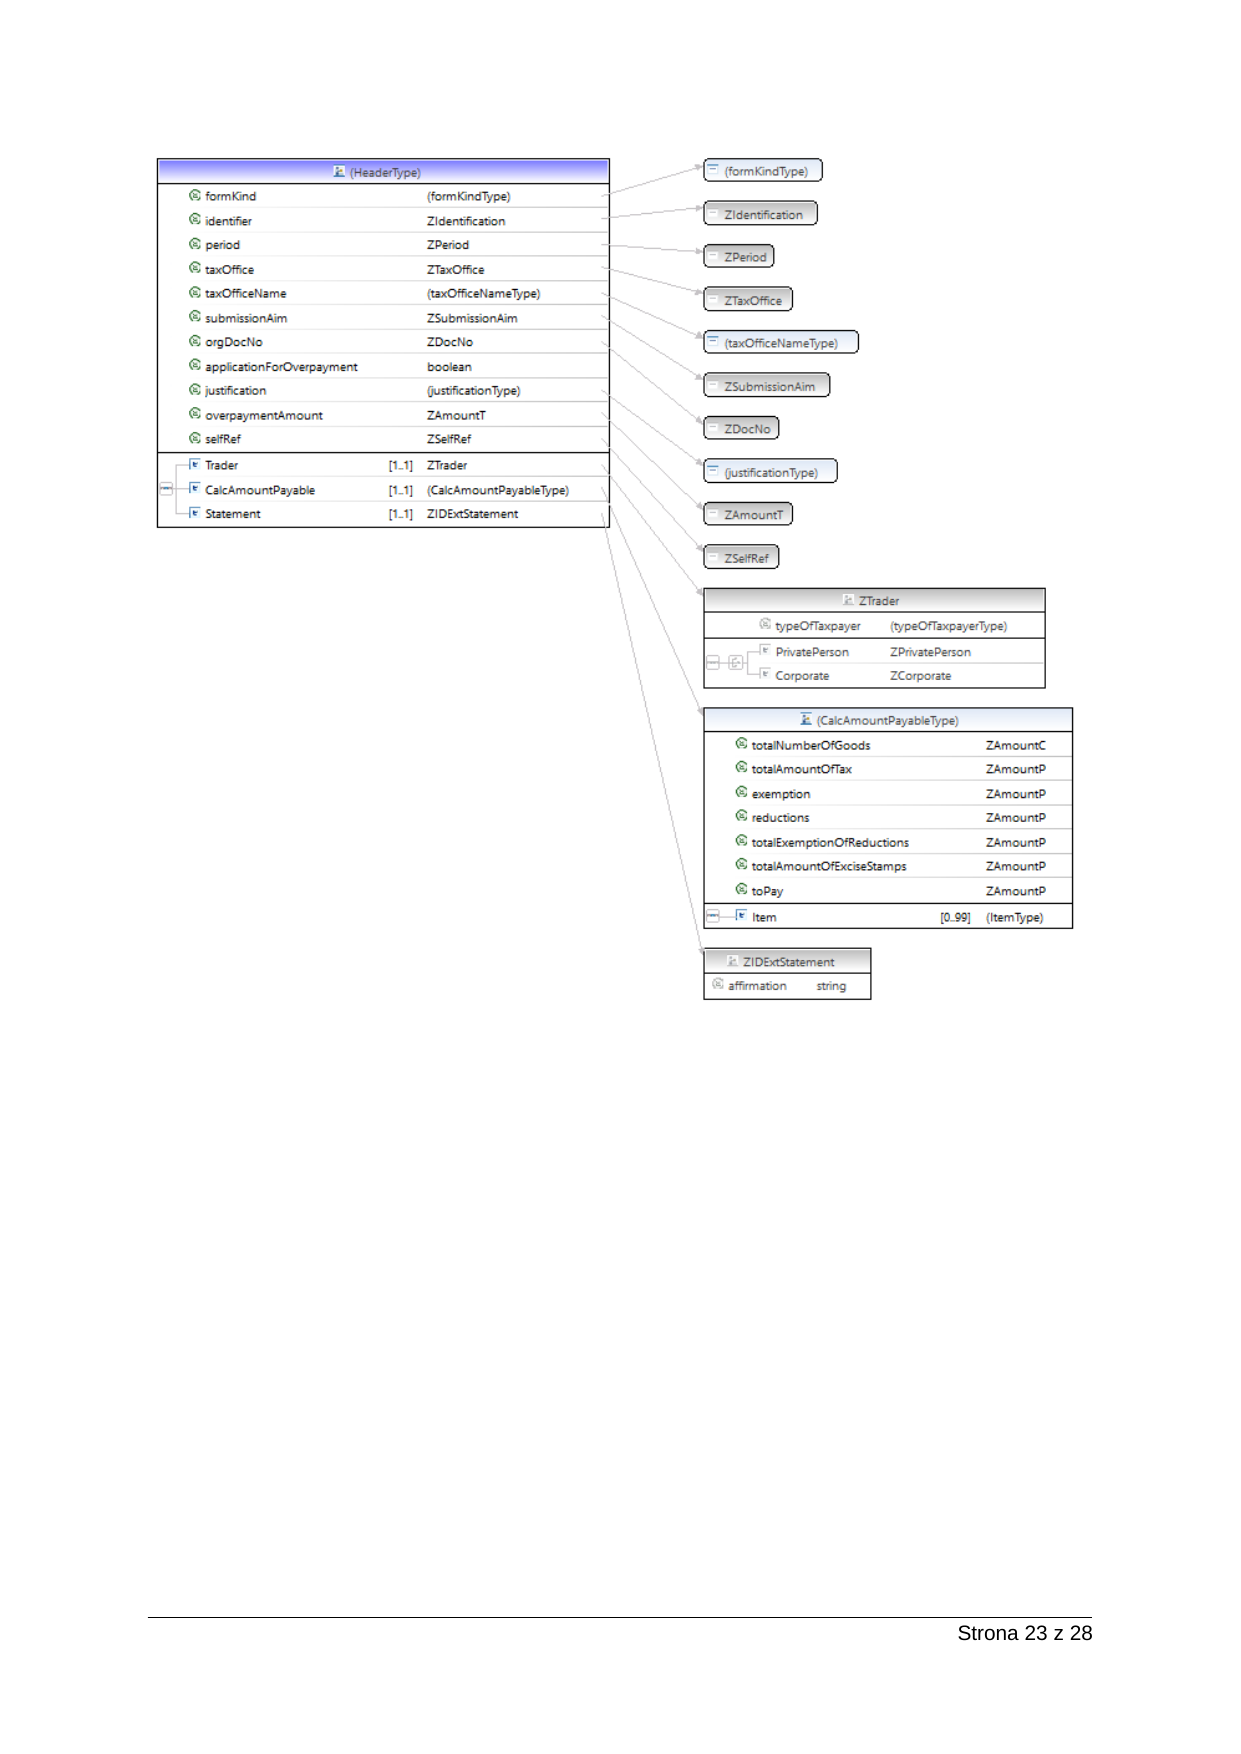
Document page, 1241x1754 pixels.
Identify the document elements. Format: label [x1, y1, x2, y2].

picture [147, 147, 1092, 1015]
